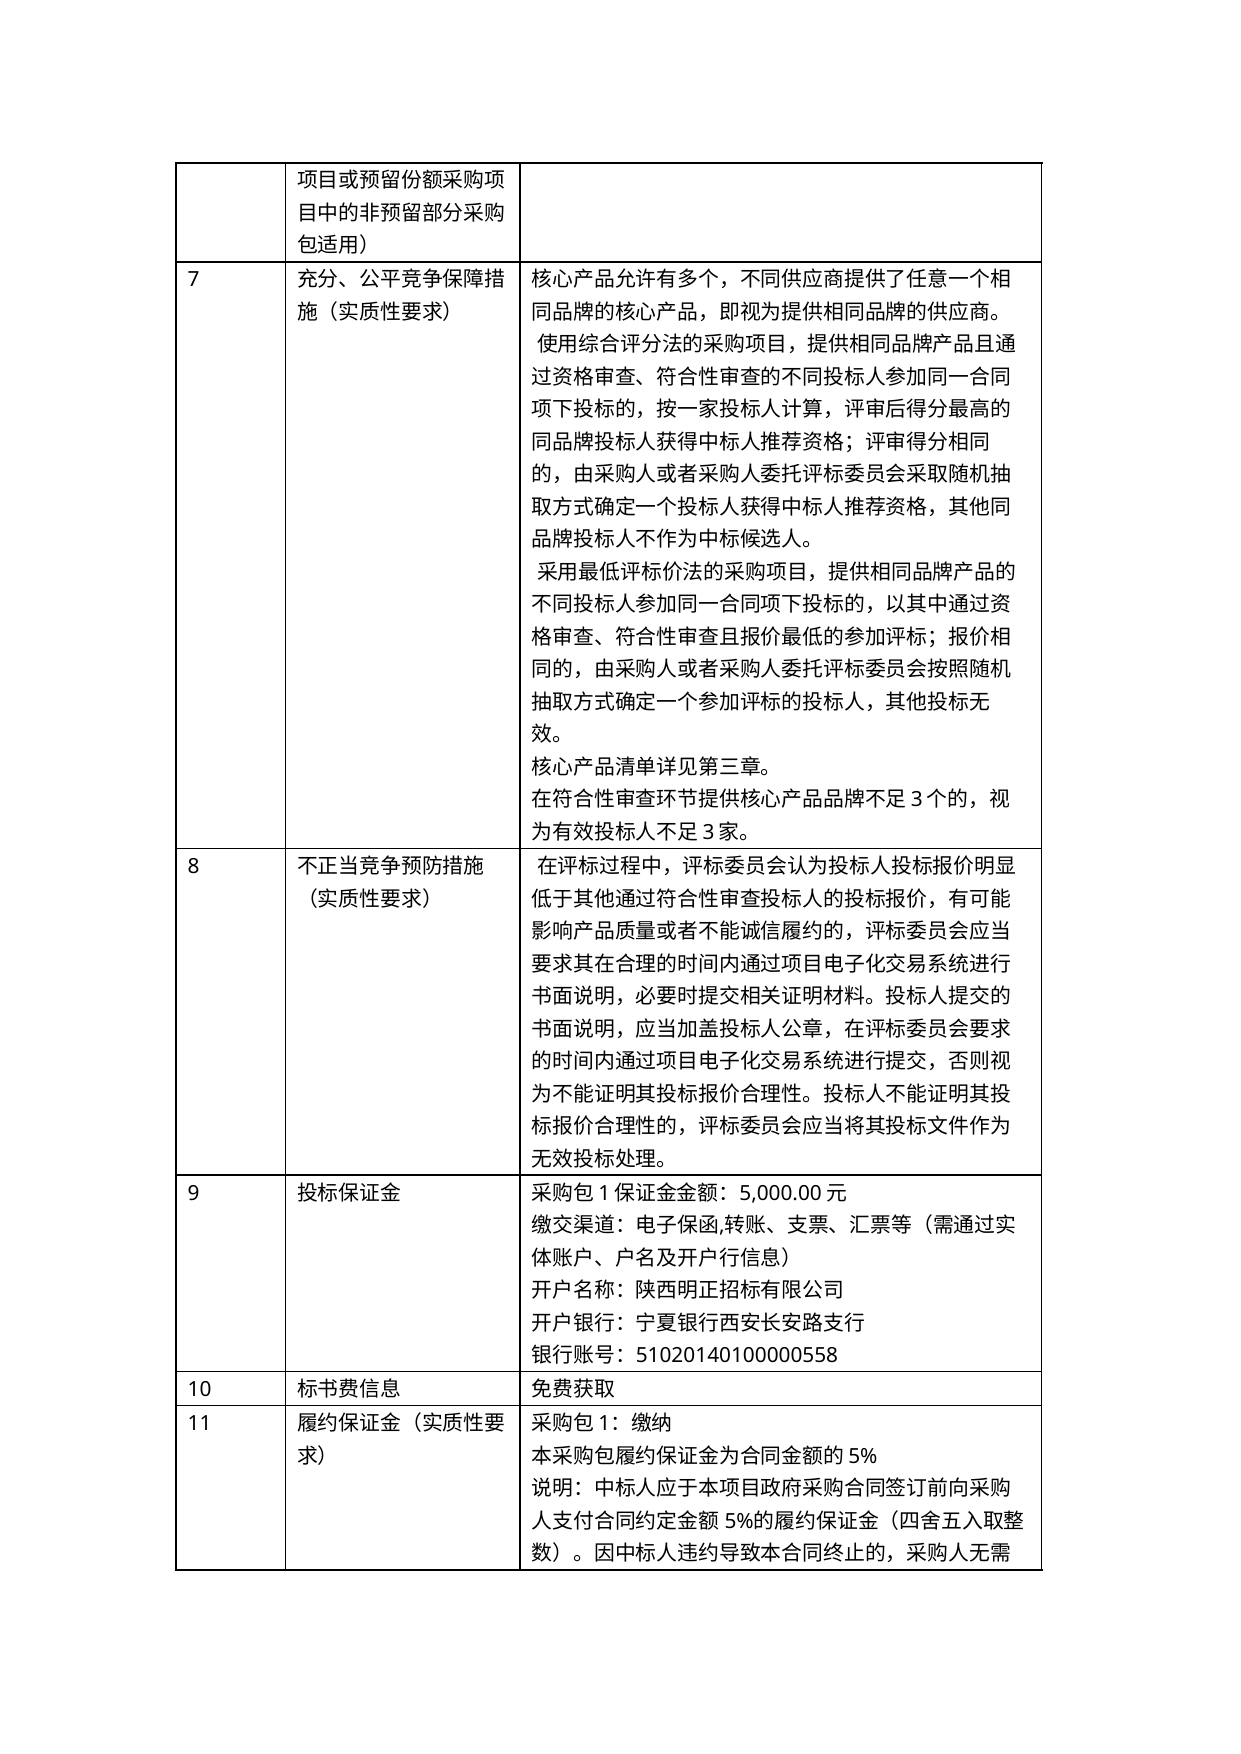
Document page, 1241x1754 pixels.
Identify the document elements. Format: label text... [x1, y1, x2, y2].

table_cell 在评标过程中，评标委员会认为投标人投标报价明显低于其他通过符合性审查投标人的投标报价，有可能影响产品质量或者不能诚信履约的，评标委员会应当要求其在合理的时间内通过项目电子化交易系统进行书面说明，必要时提交相关证明材料。投标人提交的书面说明，应当加盖投标人公章，在评标委员会要求的时间内通过项目电子化交易系统进行提交，否则视为不能证明其投标报价合理性。投标人不能证明其投标报价合理性的，评标委员会应当将其投标文件作为无效投标处理。 [521, 849, 1041, 1174]
table_cell 采购包1保证金金额：5,000.00元 缴交渠道：电子保函,转账、支票、汇票等（需通过实体账户、户名及开户行信息） 开户名称：陕西明正招标有限公司 开户银行：宁夏银行西安长安路支行 银行账号：51020140100000558 [521, 1176, 1041, 1371]
table_cell 10 [177, 1372, 285, 1405]
table_cell 投标保证金 [286, 1176, 519, 1371]
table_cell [521, 1406, 1041, 1569]
table_cell 免费获取 [521, 1372, 1041, 1405]
table_cell 9 [177, 1176, 285, 1371]
table_cell 11 [177, 1406, 285, 1569]
table_cell 标书费信息 [286, 1372, 519, 1405]
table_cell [521, 164, 1041, 261]
table_cell 履约保证金（实质性要求） [286, 1406, 519, 1569]
table_cell 6 [177, 164, 285, 261]
table_cell 核心产品允许有多个，不同供应商提供了任意一个相同品牌的核心产品，即视为提供相同品牌的供应商。 使用综合评分法的采购项目，提供相同品牌产品且通过资格审查、符合性审查的不同投标人参加同一合同项下投标的，按一家投标人计算，评审后得分最高的同品牌投标人获得中标人推荐资格；评审得分相同的，由采购人或者采购人委托评标委员会采取随机抽取方式确定一个投标人获得中标人推荐资格，其他同品牌投标人不作为中标候选人。 采用最低评标价法的采购项目，提供相同品牌产品的不同投标人参加同一合同项下投标的，以其中通过资格审查、符合性审查且报价最低的参加评标；报价相同的，由采购人或者采购人委托评标委员会按照随机抽取方式确定一个参加评标的投标人，其他投标无效。 核心产品清单详见第三章。 在符合性审查环节提供核心产品品牌不足3个的，视为有效投标人不足3家。 [521, 263, 1041, 848]
table_cell 不正当竞争预防措施（实质性要求） [286, 849, 519, 1174]
table_cell 充分、公平竞争保障措施（实质性要求） [286, 263, 519, 848]
table_cell 8 [177, 849, 285, 1174]
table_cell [286, 164, 519, 261]
table_cell 7 [177, 263, 285, 848]
